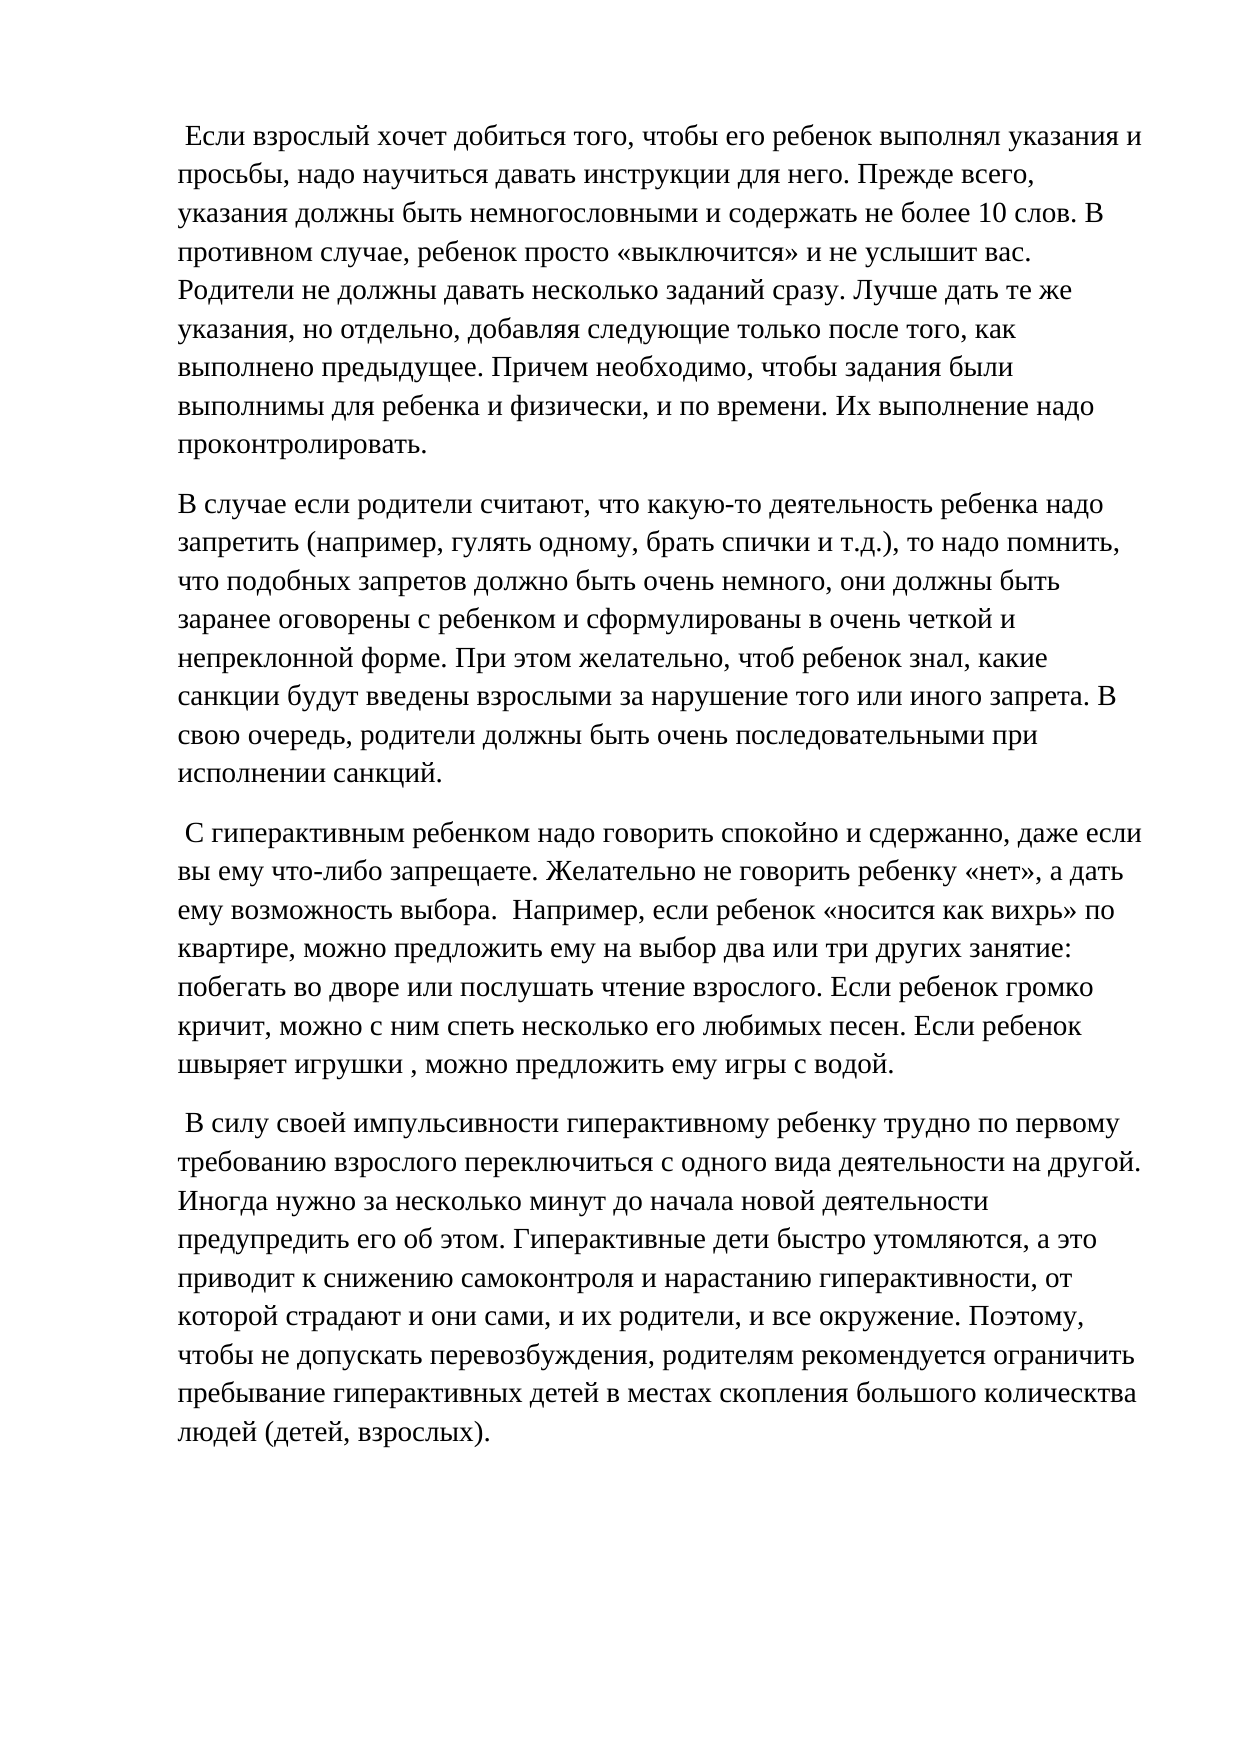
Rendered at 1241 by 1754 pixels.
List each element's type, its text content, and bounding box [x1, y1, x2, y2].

text В случае если родители считают, что какую-то деятельность ребенка надо запретить (например, гулять одному, брать спички и т.д.), то надо помнить, что подобных запретов должно быть очень немного, они должны быть заранее оговорены с ребенком и сформулированы в очень четкой и непреклонной форме. При этом желательно, чтоб ребенок знал, какие санкции будут введены взрослыми за нарушение того или иного запрета. В свою очередь, родители должны быть очень последовательными при исполнении санкций. [177, 486, 1152, 789]
text В силу своей импульсивности гиперактивному ребенку трудно по первому требованию взрослого переключиться с одного вида деятельности на другой. Иногда нужно за несколько минут до начала новой деятельности предупредить его об этом. Гиперактивные дети быстро утомляются, а это приводит к снижению самоконтроля и нарастанию гиперактивности, от которой страдают и они сами, и их родители, и все окружение. Поэтому, чтобы не допускать перевозбуждения, родителям рекомендуется ограничить пребывание гиперактивных детей в местах скопления большого колическтва людей (детей, взрослых). [177, 1106, 1152, 1447]
text Если взрослый хочет добиться того, чтобы его ребенок выполнял указания и просьбы, надо научиться давать инструкции для него. Прежде всего, указания должны быть немногословными и содержать не более 10 слов. В противном случае, ребенок просто «выключится» и не услышит вас. Родители не должны давать несколько заданий сразу. Лучше дать те же указания, но отдельно, добавляя следующие только после того, как выполнено предыдущее. Причем необходимо, чтобы задания были выполнимы для ребенка и физически, и по времени. Их выполнение надо проконтролировать. [177, 118, 1152, 460]
text С гиперактивным ребенком надо говорить спокойно и сдержанно, даже если вы ему что-либо запрещаете. Желательно не говорить ребенку «нет», а дать ему возможность выбора. Например, если ребенок «носится как вихрь» по квартире, можно предложить ему на выбор два или три других занятие: побегать во дворе или послушать чтение взрослого. Если ребенок громко кричит, можно с ним спеть несколько его любимых песен. Если ребенок швыряет игрушки , можно предложить ему игры с водой. [177, 815, 1152, 1080]
